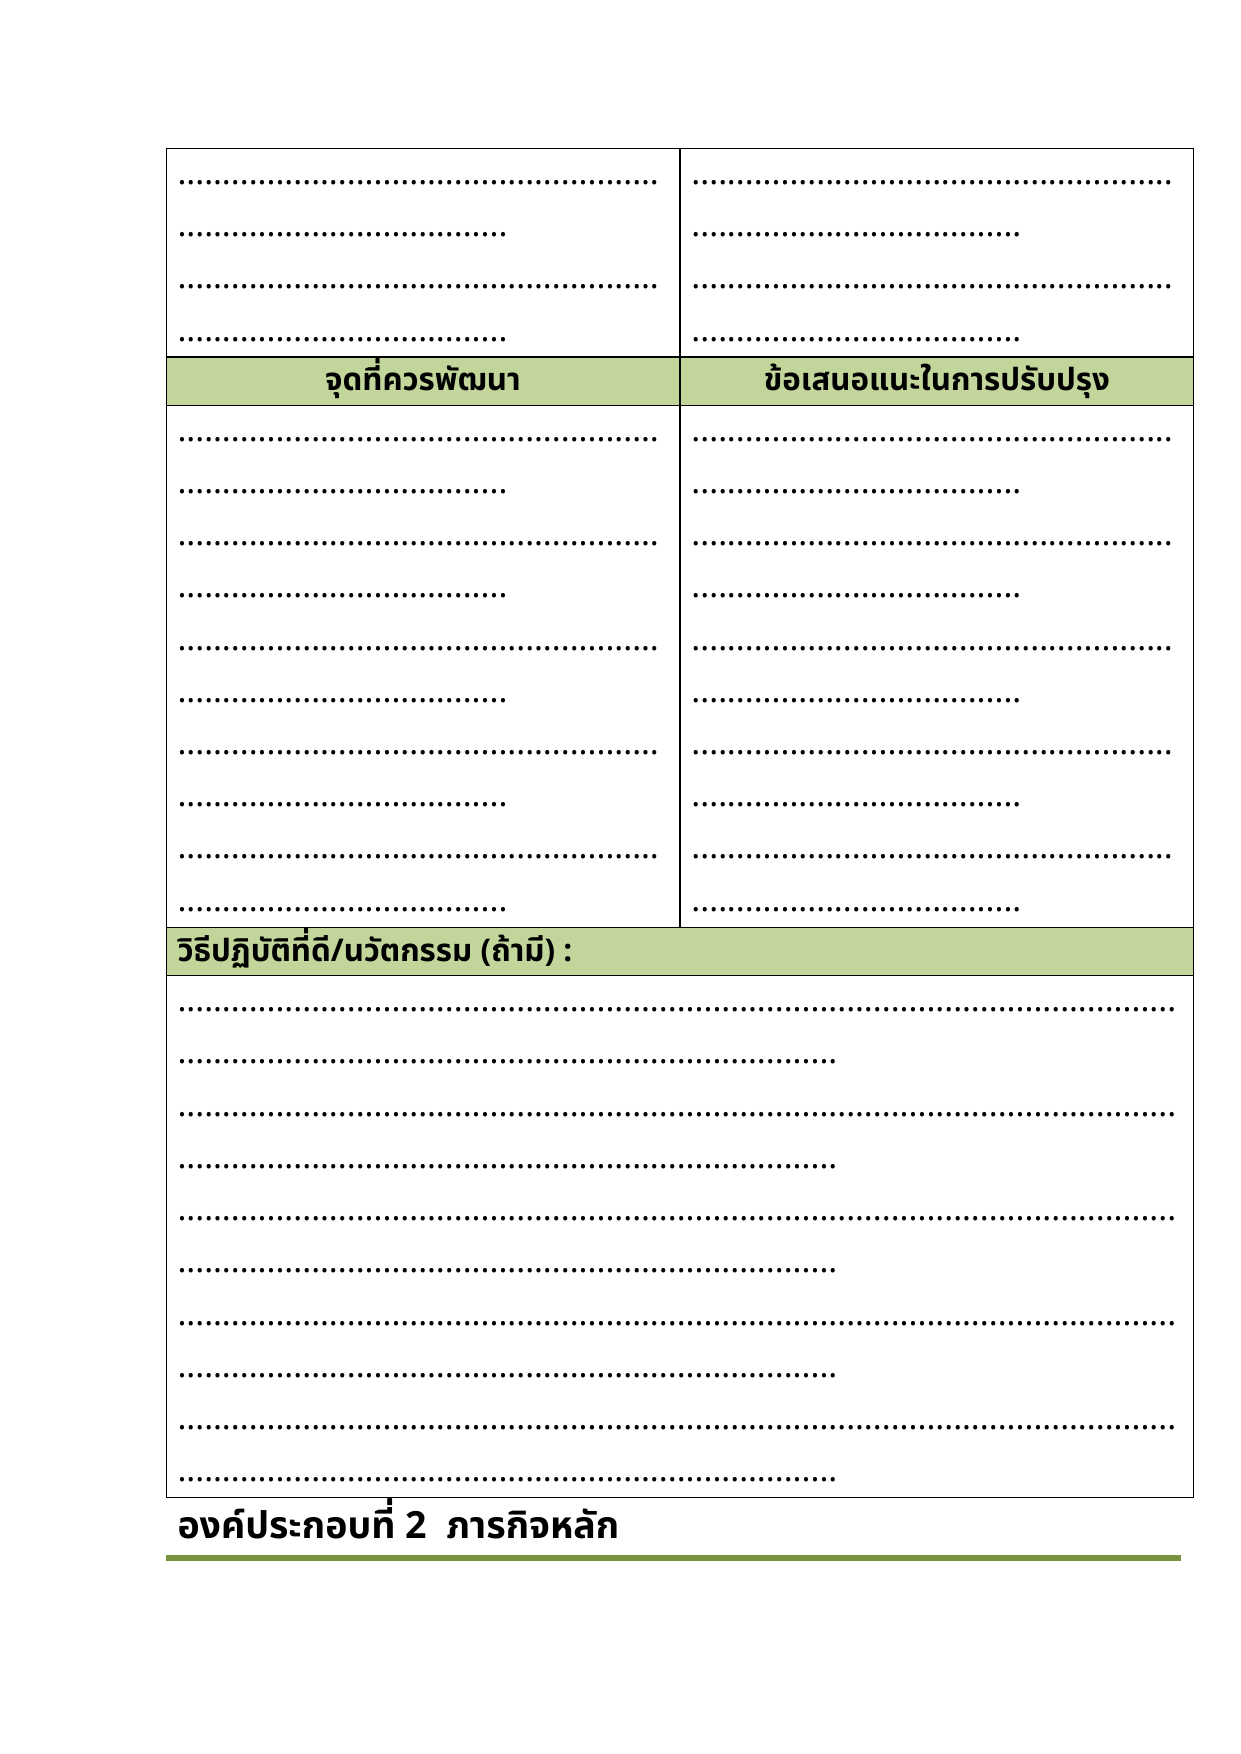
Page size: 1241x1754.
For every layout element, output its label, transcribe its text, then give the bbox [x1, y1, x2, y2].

table_cell จุดที่ควรพัฒนา [167, 358, 679, 405]
table_cell .......................................................................................................................................................................................... .......................................................................................................................................................................................... .......................................................................................................................................................................................... .......................................................................................................................................................................................... .......................................................................................................................................................................................... [167, 976, 1193, 1497]
table_cell ข้อเสนอแนะในการปรับปรุง [681, 358, 1193, 405]
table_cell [681, 149, 1193, 356]
table_cell องค์ประกอบที่ 2 ภารกิจหลัก [166, 1498, 1181, 1555]
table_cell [167, 149, 679, 356]
table_cell วิธีปฏิบัติที่ดี/นวัตกรรม (ถ้ามี) : [167, 928, 1193, 975]
